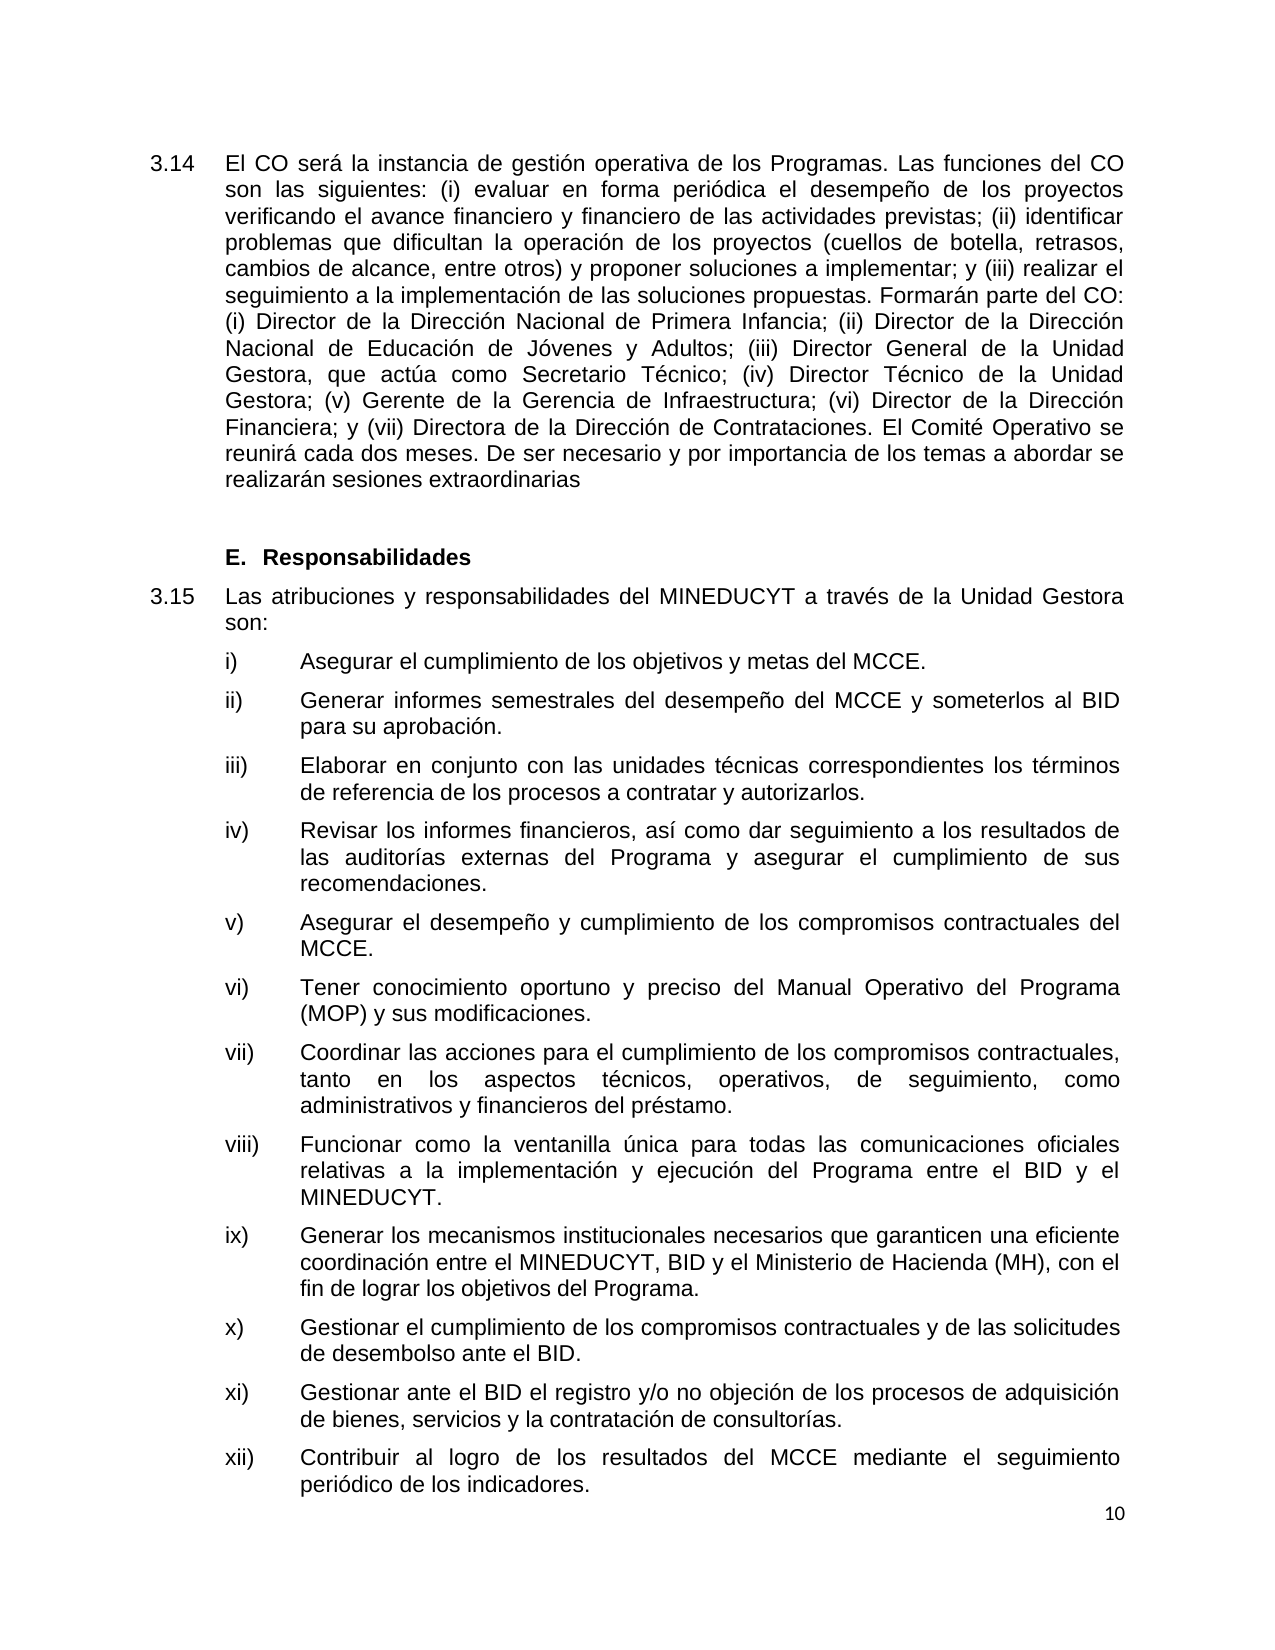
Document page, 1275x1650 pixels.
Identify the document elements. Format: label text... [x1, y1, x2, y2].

list Coordinar las acciones para el cumplimiento de los compromisos contractuales, tanto en los aspectos técnicos, operativos, de seguimiento, como administrativos y financieros del préstamo. [225, 1039, 1121, 1118]
list Contribuir al logro de los resultados del MCCE mediante el seguimiento periódico de los indicadores. [225, 1444, 1121, 1497]
list Tener conocimiento oportuno y preciso del Manual Operativo del Programa (MOP) y sus modificaciones. [225, 974, 1121, 1027]
subtitle Responsabilidades [225, 544, 1125, 570]
list Las atribuciones y responsabilidades del MINEDUCYT a través de la Unidad Gestora son: [150, 583, 1125, 636]
list Gestionar el cumplimiento de los compromisos contractuales y de las solicitudes de desembolso ante el BID. [225, 1314, 1121, 1367]
list Generar los mecanismos institucionales necesarios que garanticen una eficiente coordinación entre el MINEDUCYT, BID y el Ministerio de Hacienda (MH), con el fin de lograr los objetivos del Programa. [225, 1222, 1121, 1301]
list Revisar los informes financieros, así como dar seguimiento a los resultados de las auditorías externas del Programa y asegurar el cumplimiento de sus recomendaciones. [225, 817, 1121, 896]
list Asegurar el cumplimiento de los objetivos y metas del MCCE. [225, 648, 1121, 674]
list Generar informes semestrales del desempeño del MCCE y someterlos al BID para su aprobación. [225, 687, 1121, 739]
list Asegurar el desempeño y cumplimiento de los compromisos contractuales del MCCE. [225, 909, 1121, 962]
list El CO será la instancia de gestión operativa de los Programas. Las funciones del CO son las siguientes: (i) evaluar en forma periódica el desempeño de los proyectos verificando el avance financiero y financiero de las actividades previstas; (ii) identificar problemas que dificultan la operación de los proyectos (cuellos de botella, retrasos, cambios de alcance, entre otros) y proponer soluciones a implementar; y (iii) realizar el seguimiento a la implementación de las soluciones propuestas. Formarán parte del CO: (i) Director de la Dirección Nacional de Primera Infancia; (ii) Director de la Dirección Nacional de Educación de Jóvenes y Adultos; (iii) Director General de la Unidad Gestora, que actúa como Secretario Técnico; (iv) Director Técnico de la Unidad Gestora; (v) Gerente de la Gerencia de Infraestructura; (vi) Director de la Dirección Financiera; y (vii) Directora de la Dirección de Contrataciones. El Comité Operativo se reunirá cada dos meses. De ser necesario y por importancia de los temas a abordar se realizarán sesiones extraordinarias [150, 150, 1125, 493]
list Elaborar en conjunto con las unidades técnicas correspondientes los términos de referencia de los procesos a contratar y autorizarlos. [225, 752, 1121, 805]
list Gestionar ante el BID el registro y/o no objeción de los procesos de adquisición de bienes, servicios y la contratación de consultorías. [225, 1379, 1121, 1432]
list Funcionar como la ventanilla única para todas las comunicaciones oficiales relativas a la implementación y ejecución del Programa entre el BID y el MINEDUCYT. [225, 1131, 1121, 1210]
